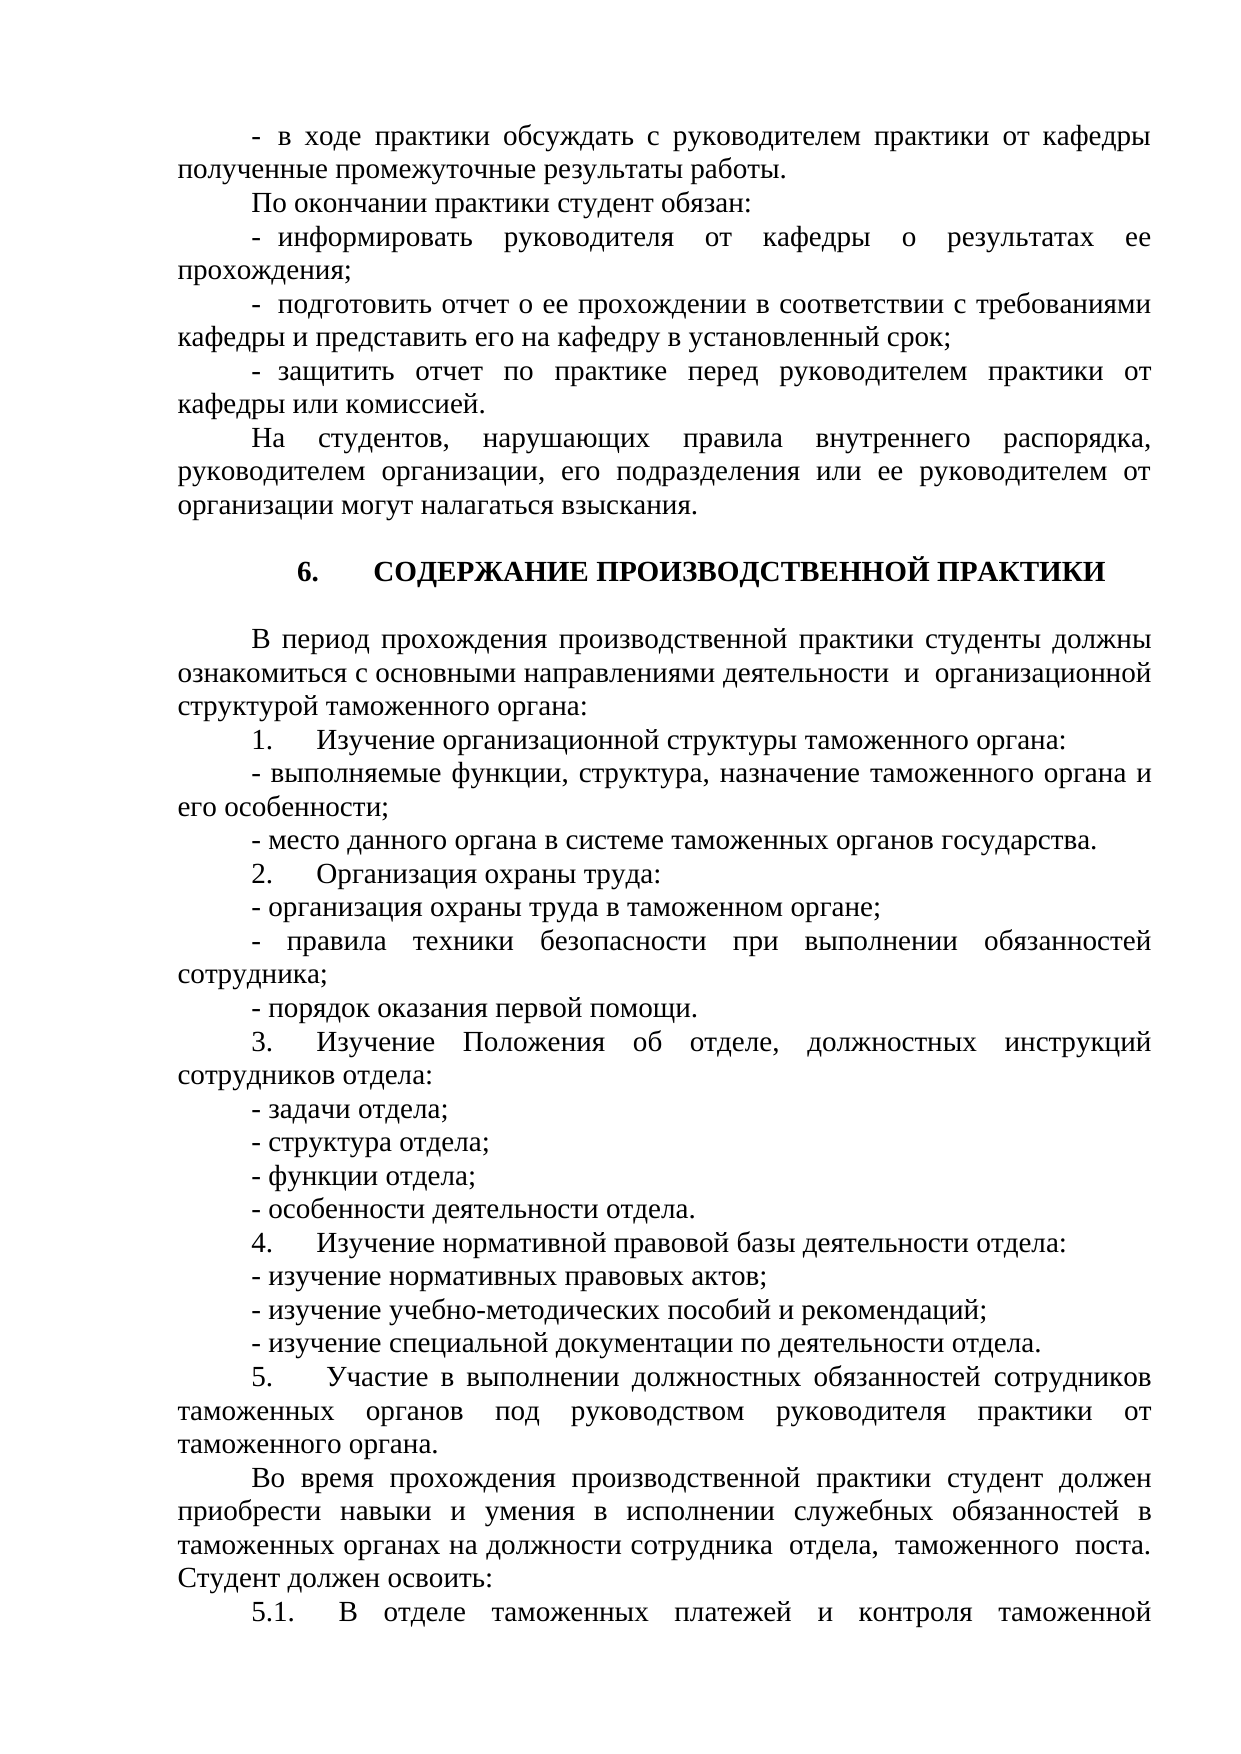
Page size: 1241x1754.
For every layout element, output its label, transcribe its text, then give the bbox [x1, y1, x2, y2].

text - особенности деятельности отдела. [177, 1191, 1152, 1225]
text В период прохождения производственной практики студенты должны ознакомиться с основными направлениями деятельности и организационной структурой таможенного органа: [177, 621, 1152, 722]
text - организация охраны труда в таможенном органе; [177, 889, 1152, 923]
text Во время прохождения производственной практики студент должен приобрести навыки и умения в исполнении служебных обязанностей в таможенных органах на должности сотрудника отдела, таможенного поста. Студент должен освоить: [177, 1460, 1152, 1594]
list информировать руководителя от кафедры о результатах ее прохождения; [177, 219, 1152, 286]
list Изучение нормативной правовой базы деятельности отдела: [177, 1225, 1152, 1258]
list Участие в выполнении должностных обязанностей сотрудников таможенных органов под руководством руководителя практики от таможенного органа. [177, 1359, 1152, 1460]
list Содержание производственной практики [177, 554, 1152, 588]
list Изучение организационной структуры таможенного органа: [177, 722, 1152, 755]
list защитить отчет по практике перед руководителем практики от кафедры или комиссией. [177, 353, 1152, 420]
text - функции отдела; [177, 1158, 1152, 1191]
text - задачи отдела; [177, 1091, 1152, 1124]
text - изучение специальной документации по деятельности отдела. [177, 1326, 1152, 1359]
text На студентов, нарушающих правила внутреннего распорядка, руководителем организации, его подразделения или ее руководителем от организации могут налагаться взыскания. [177, 420, 1152, 521]
text - выполняемые функции, структура, назначение таможенного органа и его особенности; [177, 755, 1152, 822]
text - изучение учебно-методических пособий и рекомендаций; [177, 1292, 1152, 1326]
text - изучение нормативных правовых актов; [177, 1258, 1152, 1292]
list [177, 1594, 1152, 1627]
text - место данного органа в системе таможенных органов государства. [177, 822, 1152, 856]
list в ходе практики обсуждать с руководителем практики от кафедры полученные промежуточные результаты работы. [177, 118, 1152, 185]
list Организация охраны труда: [177, 856, 1152, 889]
text - правила техники безопасности при выполнении обязанностей сотрудника; [177, 923, 1152, 990]
list подготовить отчет о ее прохождении в соответствии с требованиями кафедры и представить его на кафедру в установленный срок; [177, 286, 1152, 353]
list Изучение Положения об отделе, должностных инструкций сотрудников отдела: [177, 1024, 1152, 1091]
text - порядок оказания первой помощи. [177, 990, 1152, 1024]
text По окончании практики студент обязан: [177, 185, 1152, 219]
text - структура отдела; [177, 1124, 1152, 1158]
